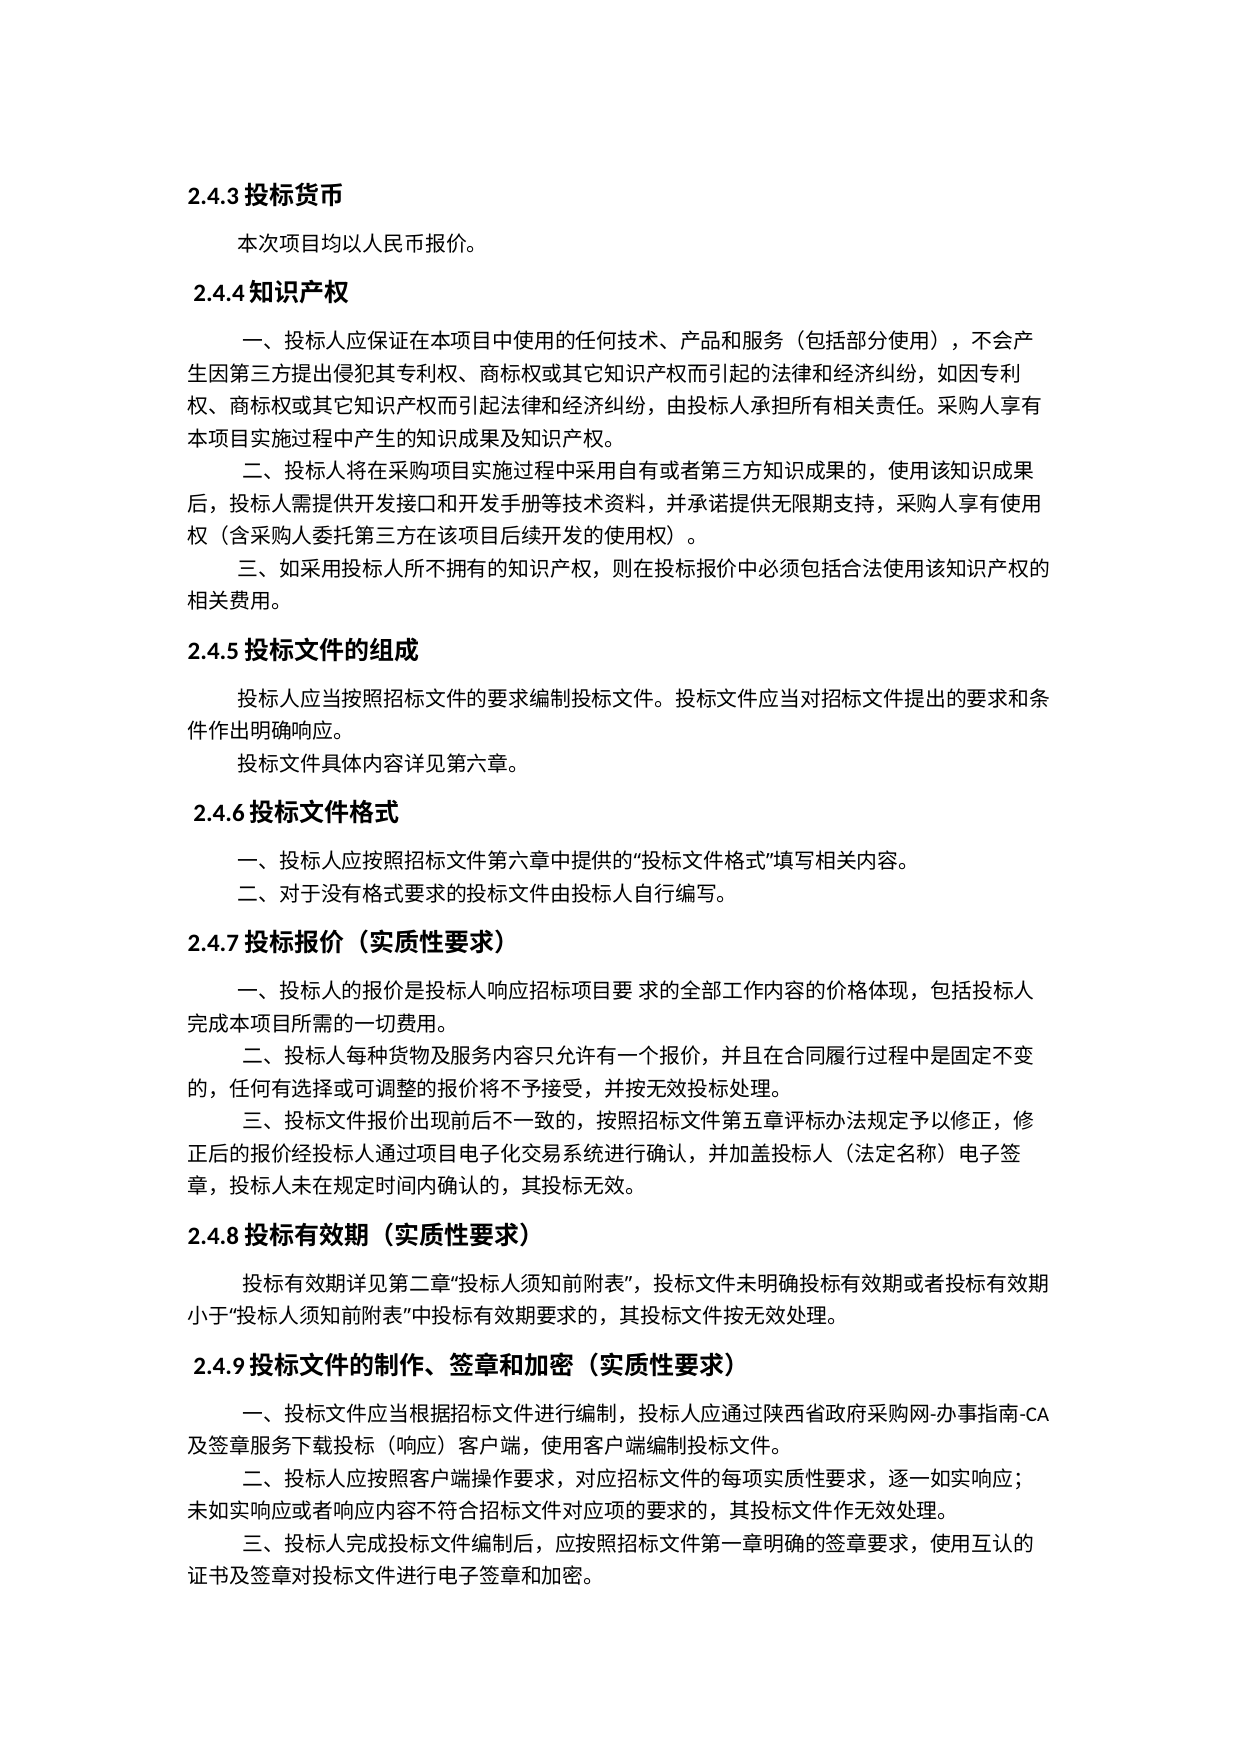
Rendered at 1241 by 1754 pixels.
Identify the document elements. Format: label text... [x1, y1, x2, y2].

text 三、投标人完成投标文件编制后，应按照招标文件第一章明确的签章要求，使用互认的证书及签章对投标文件进行电子签章和加密。 [187, 1527, 1053, 1592]
text 投标有效期详见第二章“投标人须知前附表”，投标文件未明确投标有效期或者投标有效期小于“投标人须知前附表”中投标有效期要求的，其投标文件按无效处理。 [187, 1267, 1053, 1332]
text 二、对于没有格式要求的投标文件由投标人自行编写。 [187, 877, 1053, 909]
text 2.4.9投标文件的制作、签章和加密（实质性要求） [187, 1332, 1053, 1397]
text 2.4.7投标报价（实质性要求） [187, 909, 1053, 974]
text 投标人应当按照招标文件的要求编制投标文件。投标文件应当对招标文件提出的要求和条件作出明确响应。 [187, 682, 1053, 747]
text 2.4.3投标货币 [187, 162, 1053, 227]
text 本次项目均以人民币报价。 [187, 227, 1053, 259]
text 2.4.5投标文件的组成 [187, 617, 1053, 682]
text 一、投标人的报价是投标人响应招标项目要 求的全部工作内容的价格体现，包括投标人完成本项目所需的一切费用。 [187, 974, 1053, 1039]
text 2.4.4知识产权 [187, 259, 1053, 324]
text 二、投标人将在采购项目实施过程中采用自有或者第三方知识成果的，使用该知识成果后，投标人需提供开发接口和开发手册等技术资料，并承诺提供无限期支持，采购人享有使用权（含采购人委托第三方在该项目后续开发的使用权）。 [187, 454, 1053, 552]
text 2.4.6投标文件格式 [187, 779, 1053, 844]
text 一、投标文件应当根据招标文件进行编制，投标人应通过陕西省政府采购网-办事指南-CA及签章服务下载投标（响应）客户端，使用客户端编制投标文件。 [187, 1397, 1053, 1462]
text 投标文件具体内容详见第六章。 [187, 747, 1053, 779]
text 2.4.8投标有效期（实质性要求） [187, 1202, 1053, 1267]
text 三、投标文件报价出现前后不一致的，按照招标文件第五章评标办法规定予以修正，修正后的报价经投标人通过项目电子化交易系统进行确认，并加盖投标人（法定名称）电子签章，投标人未在规定时间内确认的，其投标无效。 [187, 1104, 1053, 1202]
text 一、投标人应按照招标文件第六章中提供的“投标文件格式”填写相关内容。 [187, 844, 1053, 877]
text 三、如采用投标人所不拥有的知识产权，则在投标报价中必须包括合法使用该知识产权的相关费用。 [187, 552, 1053, 617]
text 二、投标人每种货物及服务内容只允许有一个报价，并且在合同履行过程中是固定不变的，任何有选择或可调整的报价将不予接受，并按无效投标处理。 [187, 1039, 1053, 1104]
text 二、投标人应按照客户端操作要求，对应招标文件的每项实质性要求，逐一如实响应；未如实响应或者响应内容不符合招标文件对应项的要求的，其投标文件作无效处理。 [187, 1462, 1053, 1527]
text 一、投标人应保证在本项目中使用的任何技术、产品和服务（包括部分使用），不会产生因第三方提出侵犯其专利权、商标权或其它知识产权而引起的法律和经济纠纷，如因专利权、商标权或其它知识产权而引起法律和经济纠纷，由投标人承担所有相关责任。采购人享有本项目实施过程中产生的知识成果及知识产权。 [187, 324, 1053, 454]
